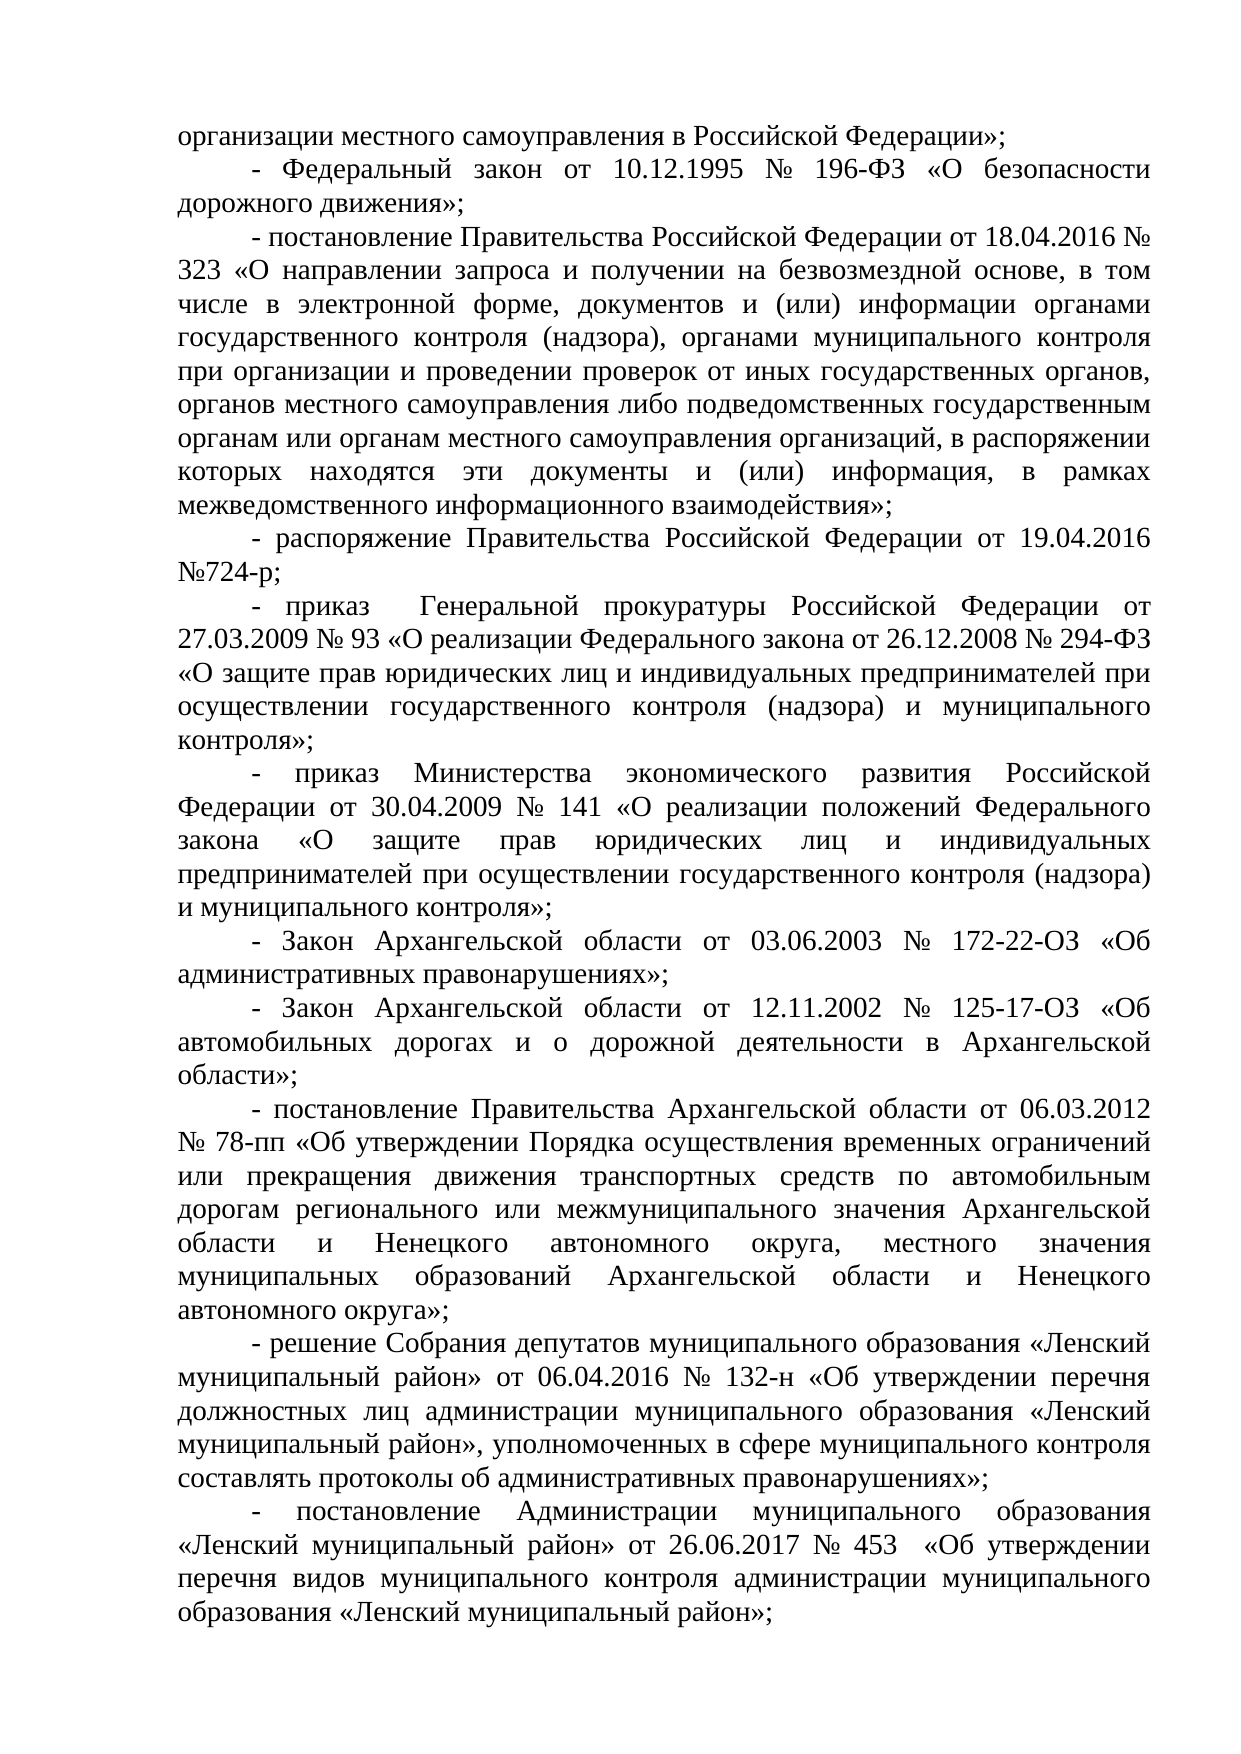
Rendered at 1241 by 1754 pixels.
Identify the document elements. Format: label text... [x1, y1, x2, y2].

text - приказ Министерства экономического развития Российской Федерации от 30.04.2009 № 141 «О реализации положений Федерального закона «О защите прав юридических лиц и индивидуальных предпринимателей при осуществлении государственного контроля (надзора) и муниципального контроля»; [177, 755, 1152, 923]
text - Федеральный закон от 10.12.1995 № 196-ФЗ «О безопасности дорожного движения»; [177, 152, 1152, 219]
text - распоряжение Правительства Российской Федерации от 19.04.2016 №724-р; [177, 521, 1152, 588]
text - постановление Правительства Архангельской области от 06.03.2012 № 78-пп «Об утверждении Порядка осуществления временных ограничений или прекращения движения транспортных средств по автомобильным дорогам регионального или межмуниципального значения Архангельской области и Ненецкого автономного округа, местного значения муниципальных образований Архангельской области и Ненецкого автономного округа»; [177, 1091, 1152, 1326]
text - постановление Администрации муниципального образования «Ленский муниципальный район» от 26.06.2017 № 453 «Об утверждении перечня видов муниципального контроля администрации муниципального образования «Ленский муниципальный район»; [177, 1493, 1152, 1627]
text - Закон Архангельской области от 12.11.2002 № 125-17-ОЗ «Об автомобильных дорогах и о дорожной деятельности в Архангельской области»; [177, 990, 1152, 1091]
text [177, 118, 1152, 152]
text - приказ Генеральной прокуратуры Российской Федерации от 27.03.2009 № 93 «О реализации Федерального закона от 26.12.2008 № 294-ФЗ «О защите прав юридических лиц и индивидуальных предпринимателей при осуществлении государственного контроля (надзора) и муниципального контроля»; [177, 588, 1152, 755]
text - Закон Архангельской области от 03.06.2003 № 172-22-ОЗ «Об административных правонарушениях»; [177, 923, 1152, 990]
text - решение Собрания депутатов муниципального образования «Ленский муниципальный район» от 06.04.2016 № 132-н «Об утверждении перечня должностных лиц администрации муниципального образования «Ленский муниципальный район», уполномоченных в сфере муниципального контроля составлять протоколы об административных правонарушениях»; [177, 1326, 1152, 1493]
text - постановление Правительства Российской Федерации от 18.04.2016 № 323 «О направлении запроса и получении на безвозмездной основе, в том числе в электронной форме, документов и (или) информации органами государственного контроля (надзора), органами муниципального контроля при организации и проведении проверок от иных государственных органов, органов местного самоуправления либо подведомственных государственным органам или органам местного самоуправления организаций, в распоряжении которых находятся эти документы и (или) информация, в рамках межведомственного информационного взаимодействия»; [177, 219, 1152, 521]
